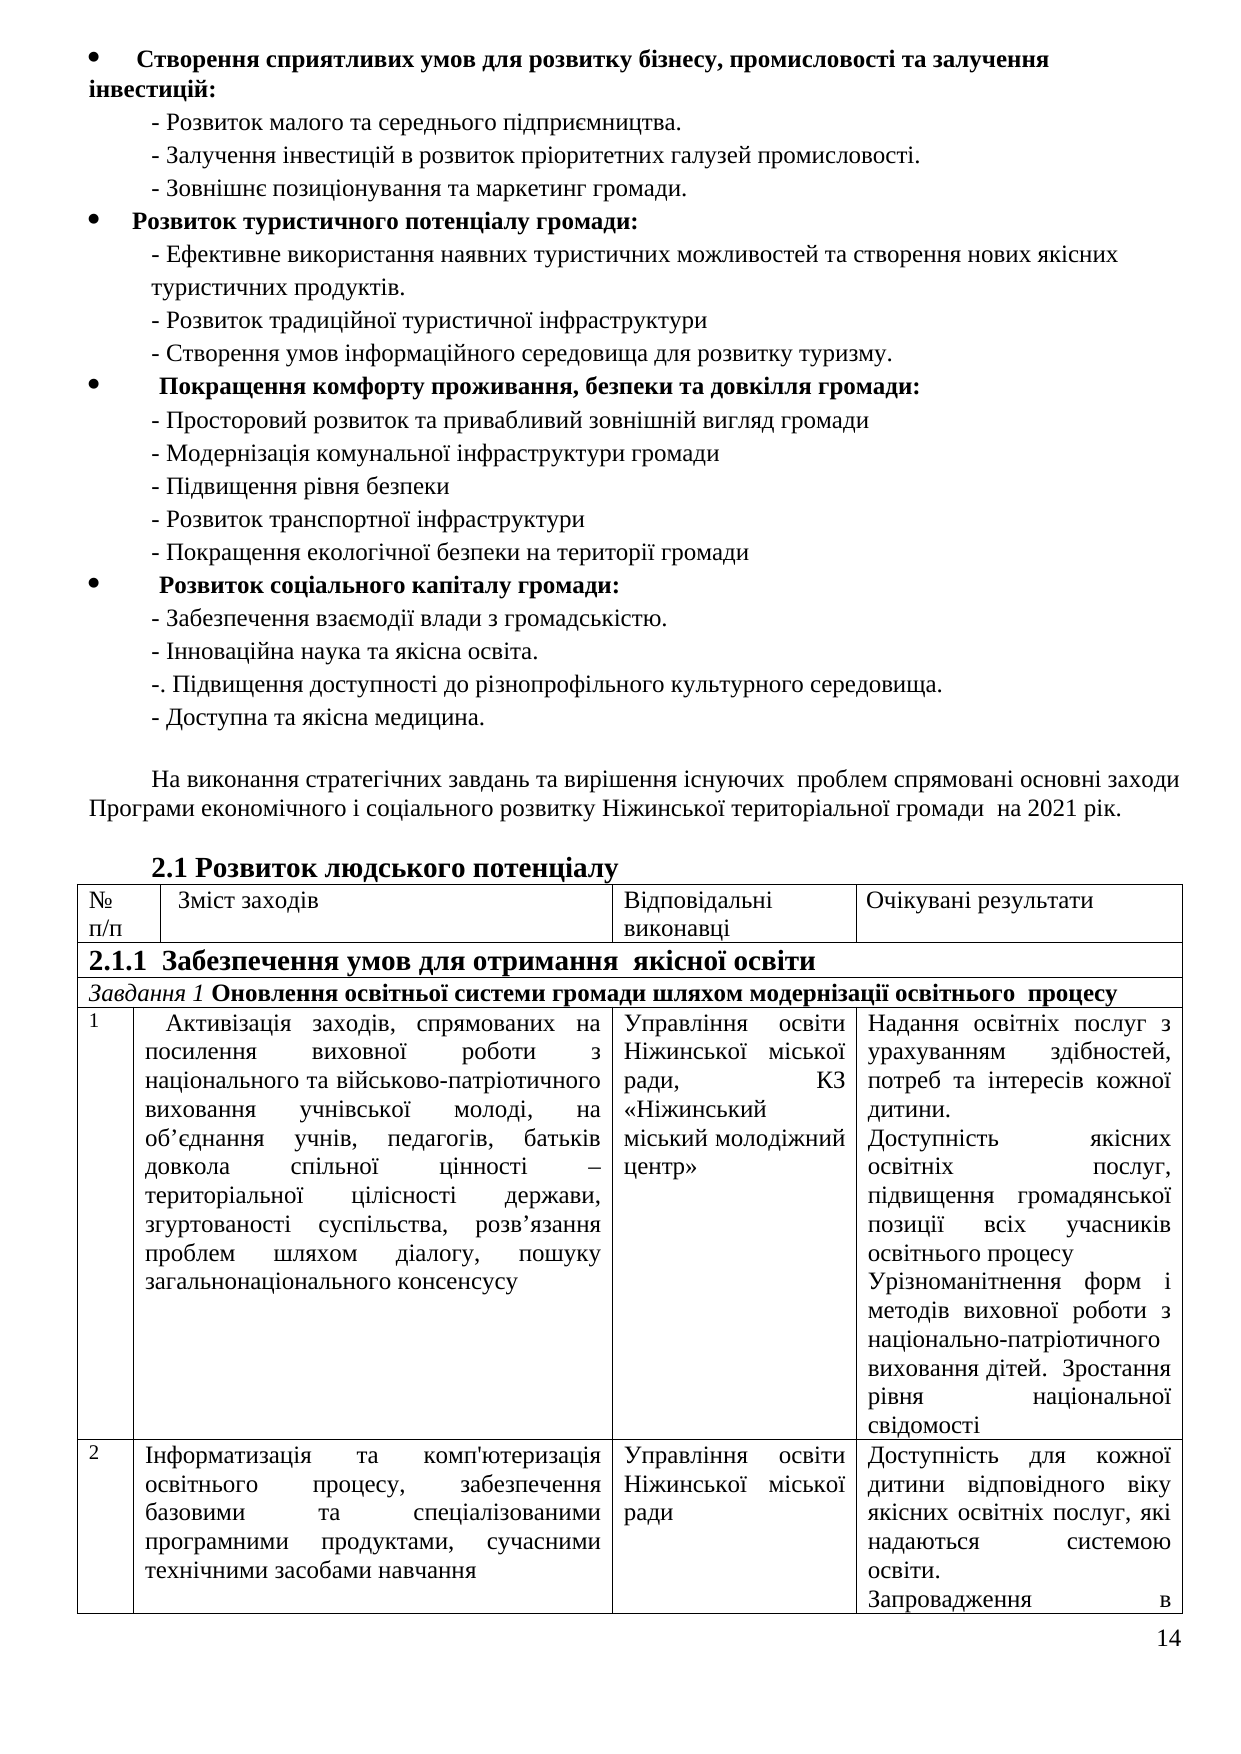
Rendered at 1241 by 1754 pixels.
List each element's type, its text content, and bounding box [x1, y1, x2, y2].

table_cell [134, 1440, 612, 1612]
table_cell Активізація заходів, спрямованих на посилення виховної роботи з національного та військово-патріотичного виховання учнівської молоді, на об’єднання учнів, педагогів, батьків довкола спільної цінності – територіальної цілісності держави, згуртованості суспільства, розв’язання проблем шляхом діалогу, пошуку загальнонаціонального консенсусу [134, 1008, 612, 1439]
text - Розвиток транспортної інфраструктури [89, 504, 1181, 533]
text Покращення комфорту проживання, безпеки та довкілля громади: [89, 371, 1181, 401]
table_header Зміст заходів [161, 885, 612, 942]
text -. Підвищення доступності до різнопрофільного культурного середовища. [89, 669, 1181, 698]
table_cell 2.1.1 Забезпечення умов для отримання якісної освіти [78, 943, 1182, 977]
text Розвиток соціального капіталу громади: [89, 570, 1181, 599]
table_cell Надання освітніх послуг з урахуванням здібностей, потреб та інтересів кожної дитини. Доступність якісних освітніх послуг, підвищення громадянської позиції всіх учасників освітнього процесу Урізноманітнення форм і методів виховної роботи з національно-патріотичного виховання дітей. Зростання рівня національної свідомості [857, 1008, 1182, 1439]
text - Розвиток традиційної туристичної інфраструктури [89, 305, 1181, 334]
table_header Очікувані результати [857, 885, 1182, 942]
text туристичних продуктів. [89, 272, 1181, 301]
text - Модернізація комунальної інфраструктури громади [89, 438, 1181, 467]
text - Інноваційна наука та якісна освіта. [89, 636, 1181, 665]
table_cell 2 [78, 1440, 133, 1612]
text - Зовнішнє позиціонування та маркетинг громади. [89, 173, 1181, 202]
text На виконання стратегічних завдань та вирішення існуючих проблем спрямовані основні заходи Програми економічного і соціального розвитку Ніжинської територіальної громади на 2021 рік. [89, 764, 1181, 821]
text 2.1 Розвиток людського потенціалу [89, 850, 1181, 884]
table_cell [613, 1440, 856, 1612]
table_cell Завдання 1 Оновлення освітньої системи громади шляхом модернізації освітнього процесу [78, 978, 1182, 1007]
table_header № п/п [78, 885, 160, 942]
text - Залучення інвестицій в розвиток пріоритетних галузей промисловості. [89, 140, 1181, 169]
text - Покращення екологічної безпеки на території громади [89, 537, 1181, 566]
text - Створення умов інформаційного середовища для розвитку туризму. [89, 338, 1181, 367]
text - Просторовий розвиток та привабливий зовнішній вигляд громади [89, 405, 1181, 434]
text - Розвиток малого та середнього підприємництва. [89, 107, 1181, 136]
text - Ефективне використання наявних туристичних можливостей та створення нових якісних [89, 239, 1181, 268]
text  Створення сприятливих умов для розвитку бізнесу, промисловості та залучення інвестицій: [89, 44, 1181, 103]
text - Доступна та якісна медицина. [89, 702, 1181, 731]
table_cell Управління освіти Ніжинської міської ради, КЗ «Ніжинський міський молодіжний центр» [613, 1008, 856, 1439]
table_header Відповідальні виконавці [613, 885, 856, 942]
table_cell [857, 1440, 1182, 1612]
text  Розвиток туристичного потенціалу громади: [89, 206, 1181, 235]
text - Забезпечення взаємодії влади з громадськістю. [89, 603, 1181, 632]
text - Підвищення рівня безпеки [89, 471, 1181, 500]
table_cell 1 [78, 1008, 133, 1439]
